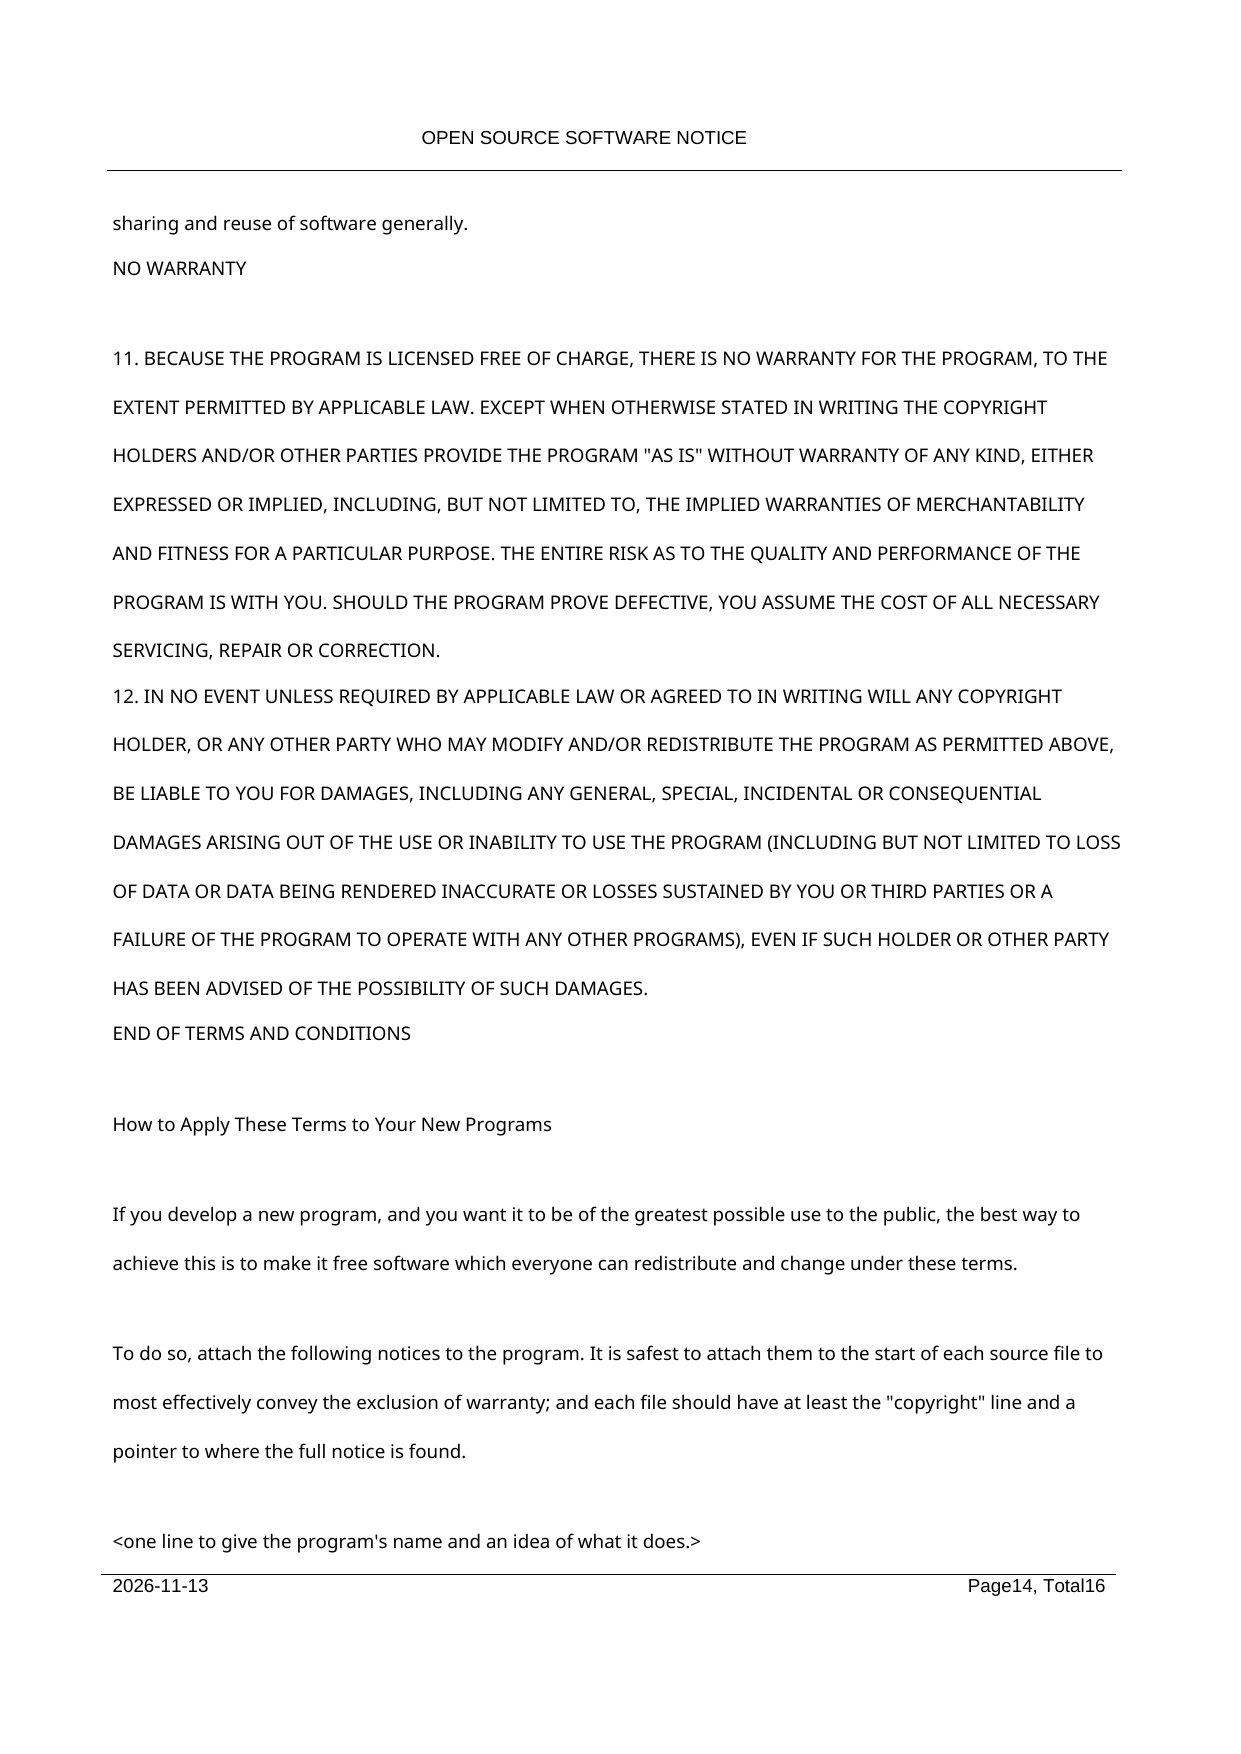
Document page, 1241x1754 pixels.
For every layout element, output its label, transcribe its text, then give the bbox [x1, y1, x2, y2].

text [112, 206, 1128, 239]
text END OF TERMS AND CONDITIONS [112, 1017, 1128, 1050]
text 11. BECAUSE THE PROGRAM IS LICENSED FREE OF CHARGE, THERE IS NO WARRANTY FOR THE PROGRAM, TO THE EXTENT PERMITTED BY APPLICABLE LAW. EXCEPT WHEN OTHERWISE STATED IN WRITING THE COPYRIGHT HOLDERS AND/OR OTHER PARTIES PROVIDE THE PROGRAM "AS IS" WITHOUT WARRANTY OF ANY KIND, EITHER EXPRESSED OR IMPLIED, INCLUDING, BUT NOT LIMITED TO, THE IMPLIED WARRANTIES OF MERCHANTABILITY AND FITNESS FOR A PARTICULAR PURPOSE. THE ENTIRE RISK AS TO THE QUALITY AND PERFORMANCE OF THE PROGRAM IS WITH YOU. SHOULD THE PROGRAM PROVE DEFECTIVE, YOU ASSUME THE COST OF ALL NECESSARY SERVICING, REPAIR OR CORRECTION. [112, 342, 1128, 667]
text How to Apply These Terms to Your New Programs [112, 1108, 1128, 1140]
text NO WARRANTY [112, 252, 1128, 284]
text To do so, attach the following notices to the program. It is safest to attach them to the start of each source file to most effectively convey the exclusion of warranty; and each file should have at least the "copyright" line and a pointer to where the full notice is found. [112, 1337, 1128, 1467]
text 12. IN NO EVENT UNLESS REQUIRED BY APPLICABLE LAW OR AGREED TO IN WRITING WILL ANY COPYRIGHT HOLDER, OR ANY OTHER PARTY WHO MAY MODIFY AND/OR REDISTRIBUTE THE PROGRAM AS PERMITTED ABOVE, BE LIABLE TO YOU FOR DAMAGES, INCLUDING ANY GENERAL, SPECIAL, INCIDENTAL OR CONSEQUENTIAL DAMAGES ARISING OUT OF THE USE OR INABILITY TO USE THE PROGRAM (INCLUDING BUT NOT LIMITED TO LOSS OF DATA OR DATA BEING RENDERED INACCURATE OR LOSSES SUSTAINED BY YOU OR THIRD PARTIES OR A FAILURE OF THE PROGRAM TO OPERATE WITH ANY OTHER PROGRAMS), EVEN IF SUCH HOLDER OR OTHER PARTY HAS BEEN ADVISED OF THE POSSIBILITY OF SUCH DAMAGES. [112, 679, 1128, 1004]
text If you develop a new program, and you want it to be of the greatest possible use to the public, the best way to achieve this is to make it free software which everyone can redistribute and change under these terms. [112, 1198, 1128, 1279]
text <one line to give the program's name and an idea of what it does.> [112, 1525, 1128, 1557]
